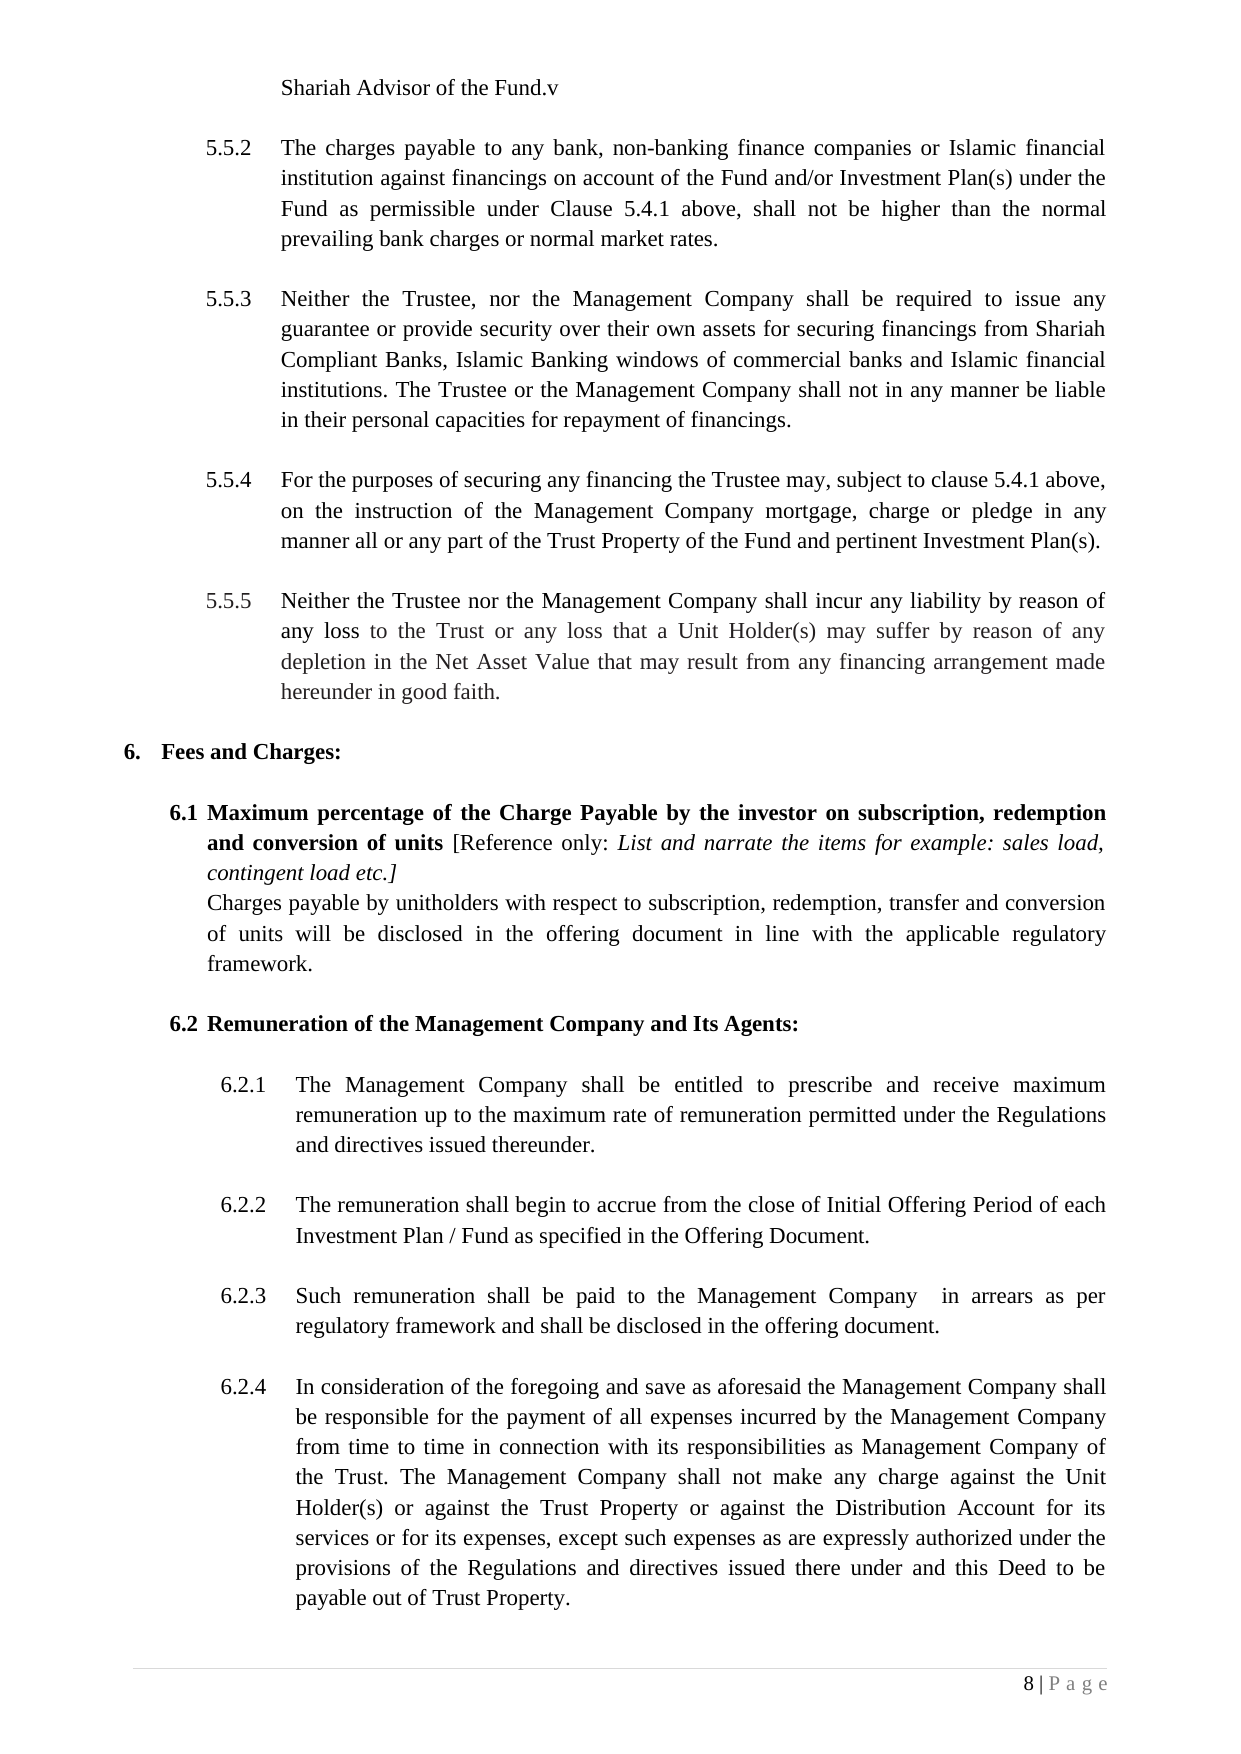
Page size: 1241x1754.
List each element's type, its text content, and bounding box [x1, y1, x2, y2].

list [206, 74, 1107, 100]
list Such remuneration shall be paid to the Management Company in arrears as per regulatory framework and shall be disclosed in the offering document. [220, 1282, 1107, 1339]
list The Management Company shall be entitled to prescribe and receive maximum remuneration up to the maximum rate of remuneration permitted under the Regulations and directives issued thereunder. [220, 1071, 1107, 1157]
text Charges payable by unitholders with respect to subscription, redemption, transfer and conversion of units will be disclosed in the offering document in line with the applicable regulatory framework. [207, 889, 1107, 976]
list The remuneration shall begin to accrue from the close of Initial Offering Period of each Investment Plan / Fund as specified in the Offering Document. [220, 1192, 1107, 1248]
list Neither the Trustee nor the Management Company shall incur any liability by reason of any loss to the Trust or any loss that a Unit Holder(s) may suffer by reason of any depletion in the Net Asset Value that may result from any financing arrangement made hereunder in good faith. [206, 587, 1107, 704]
list Neither the Trustee, nor the Management Company shall be required to issue any guarantee or provide security over their own assets for securing financings from Shariah Compliant Banks, Islamic Banking windows of commercial banks and Islamic financial institutions. The Trustee or the Management Company shall not in any manner be liable in their personal capacities for repayment of financings. [206, 285, 1107, 432]
list In consideration of the foregoing and save as aforesaid the Management Company shall be responsible for the payment of all expenses incurred by the Management Company from time to time in connection with its responsibilities as Management Company of the Trust. The Management Company shall not make any charge against the Unit Holder(s) or against the Trust Property or against the Distribution Account for its services or for its expenses, except such expenses as are expressly authorized under the provisions of the Regulations and directives issued there under and this Deed to be payable out of Trust Property. [220, 1373, 1107, 1611]
list Maximum percentage of the Charge Payable by the investor on subscription, redemption and conversion of units [Reference only: List and narrate the items for example: sales load, contingent load etc.] [169, 799, 1107, 886]
list For the purposes of securing any financing the Trustee may, subject to clause 5.4.1 above, on the instruction of the Management Company mortgage, charge or pledge in any manner all or any part of the Trust Property of the Fund and pertinent Investment Plan(s). [206, 467, 1107, 553]
list The charges payable to any bank, non-banking finance companies or Islamic financial institution against financings on account of the Fund and/or Investment Plan(s) under the Fund as permissible under Clause 5.4.1 above, shall not be higher than the normal prevailing bank charges or normal market rates. [206, 134, 1107, 251]
list Remuneration of the Management Company and Its Agents: [169, 1010, 1107, 1037]
subtitle Fees and Charges: [123, 738, 1107, 765]
